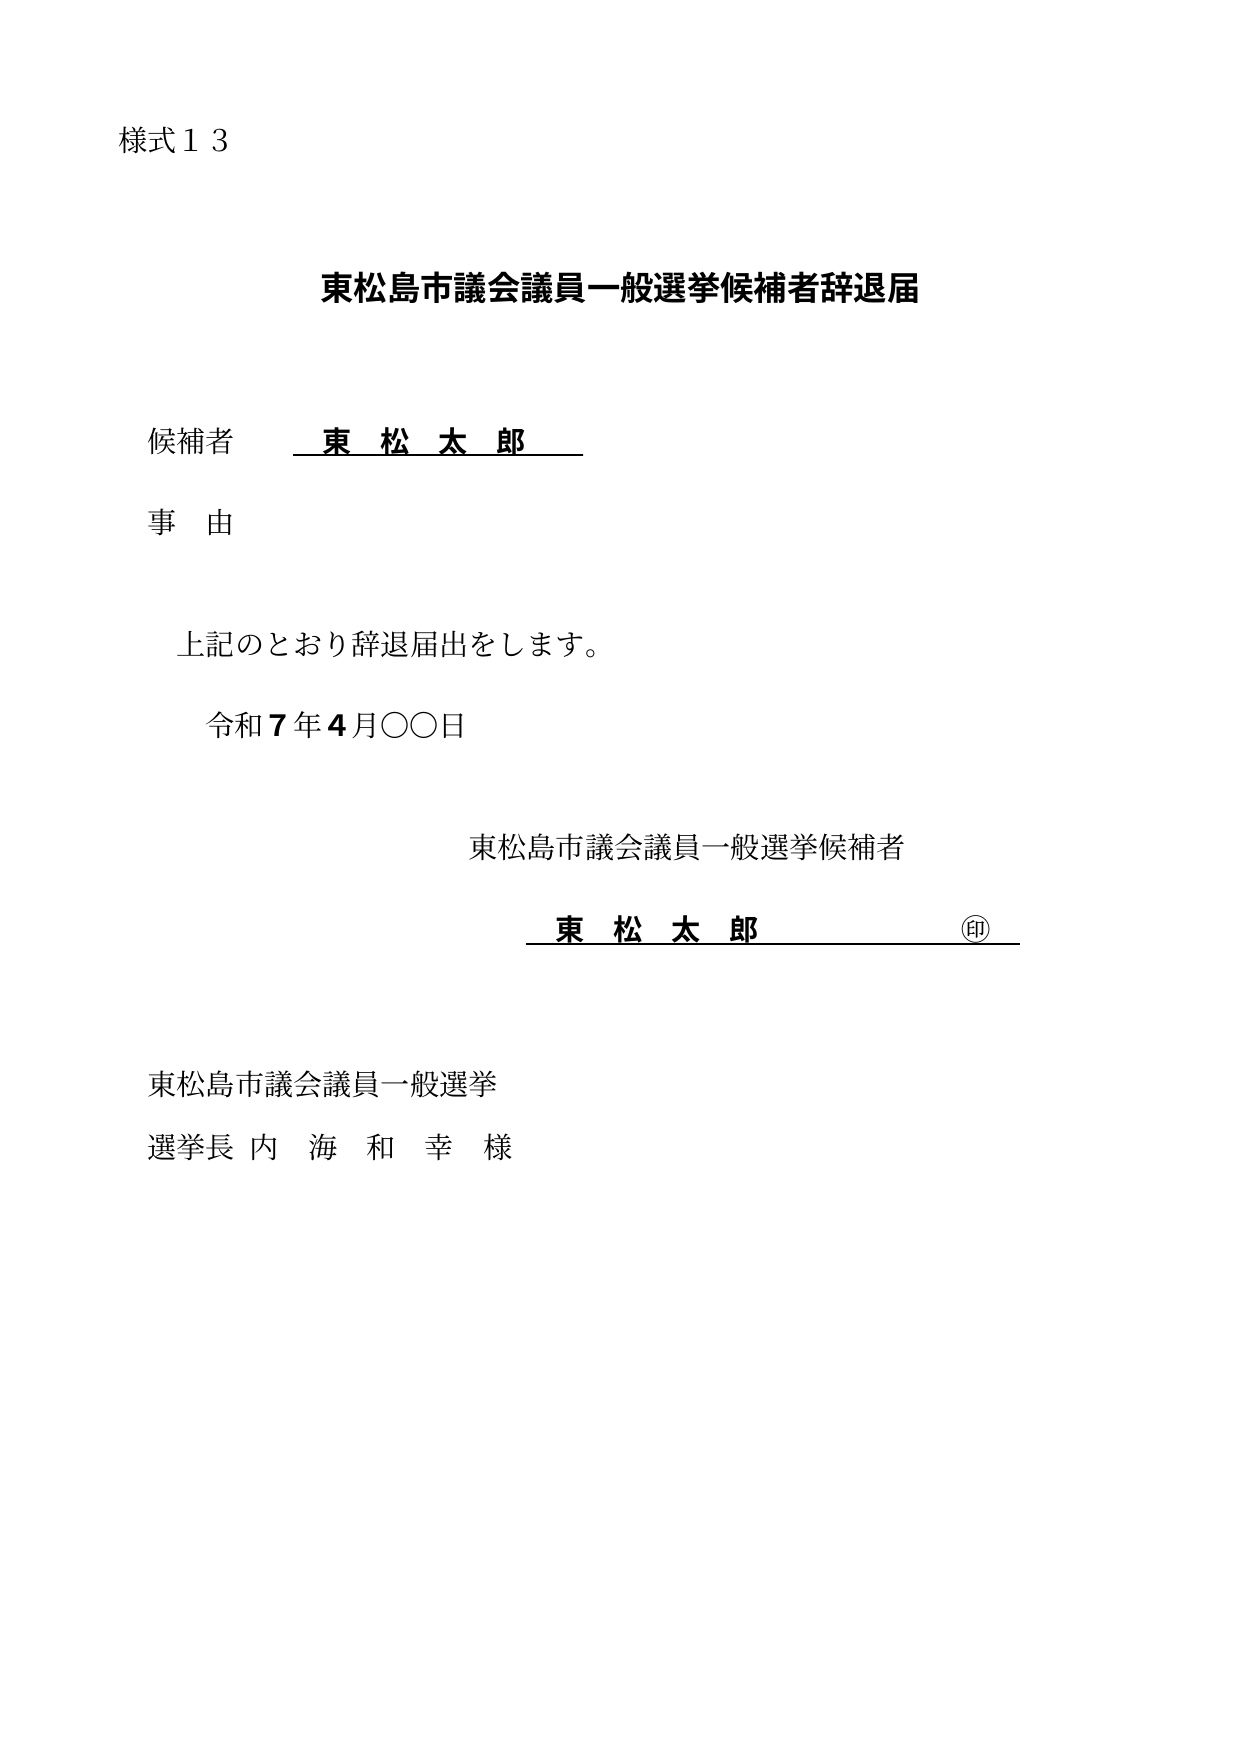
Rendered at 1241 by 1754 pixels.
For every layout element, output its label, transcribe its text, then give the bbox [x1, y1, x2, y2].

text 選挙長 内 海 和 幸 様 [118, 1125, 1122, 1167]
text 東松島市議会議員一般選挙 [118, 1062, 1122, 1104]
text 候補者 東 松 太 郎 [118, 418, 1122, 461]
text 上記のとおり辞退届出をします。 [118, 621, 1122, 663]
text 東松島市議会議員一般選挙候補者 [118, 825, 1122, 867]
text 事 由 [118, 500, 1122, 542]
text 様式１３ [118, 118, 1122, 160]
text 令和７年４月○○日 [118, 703, 1122, 745]
text 東 松 太 郎 ㊞ [118, 906, 1122, 948]
text 東松島市議会議員一般選挙候補者辞退届 [118, 262, 1122, 310]
